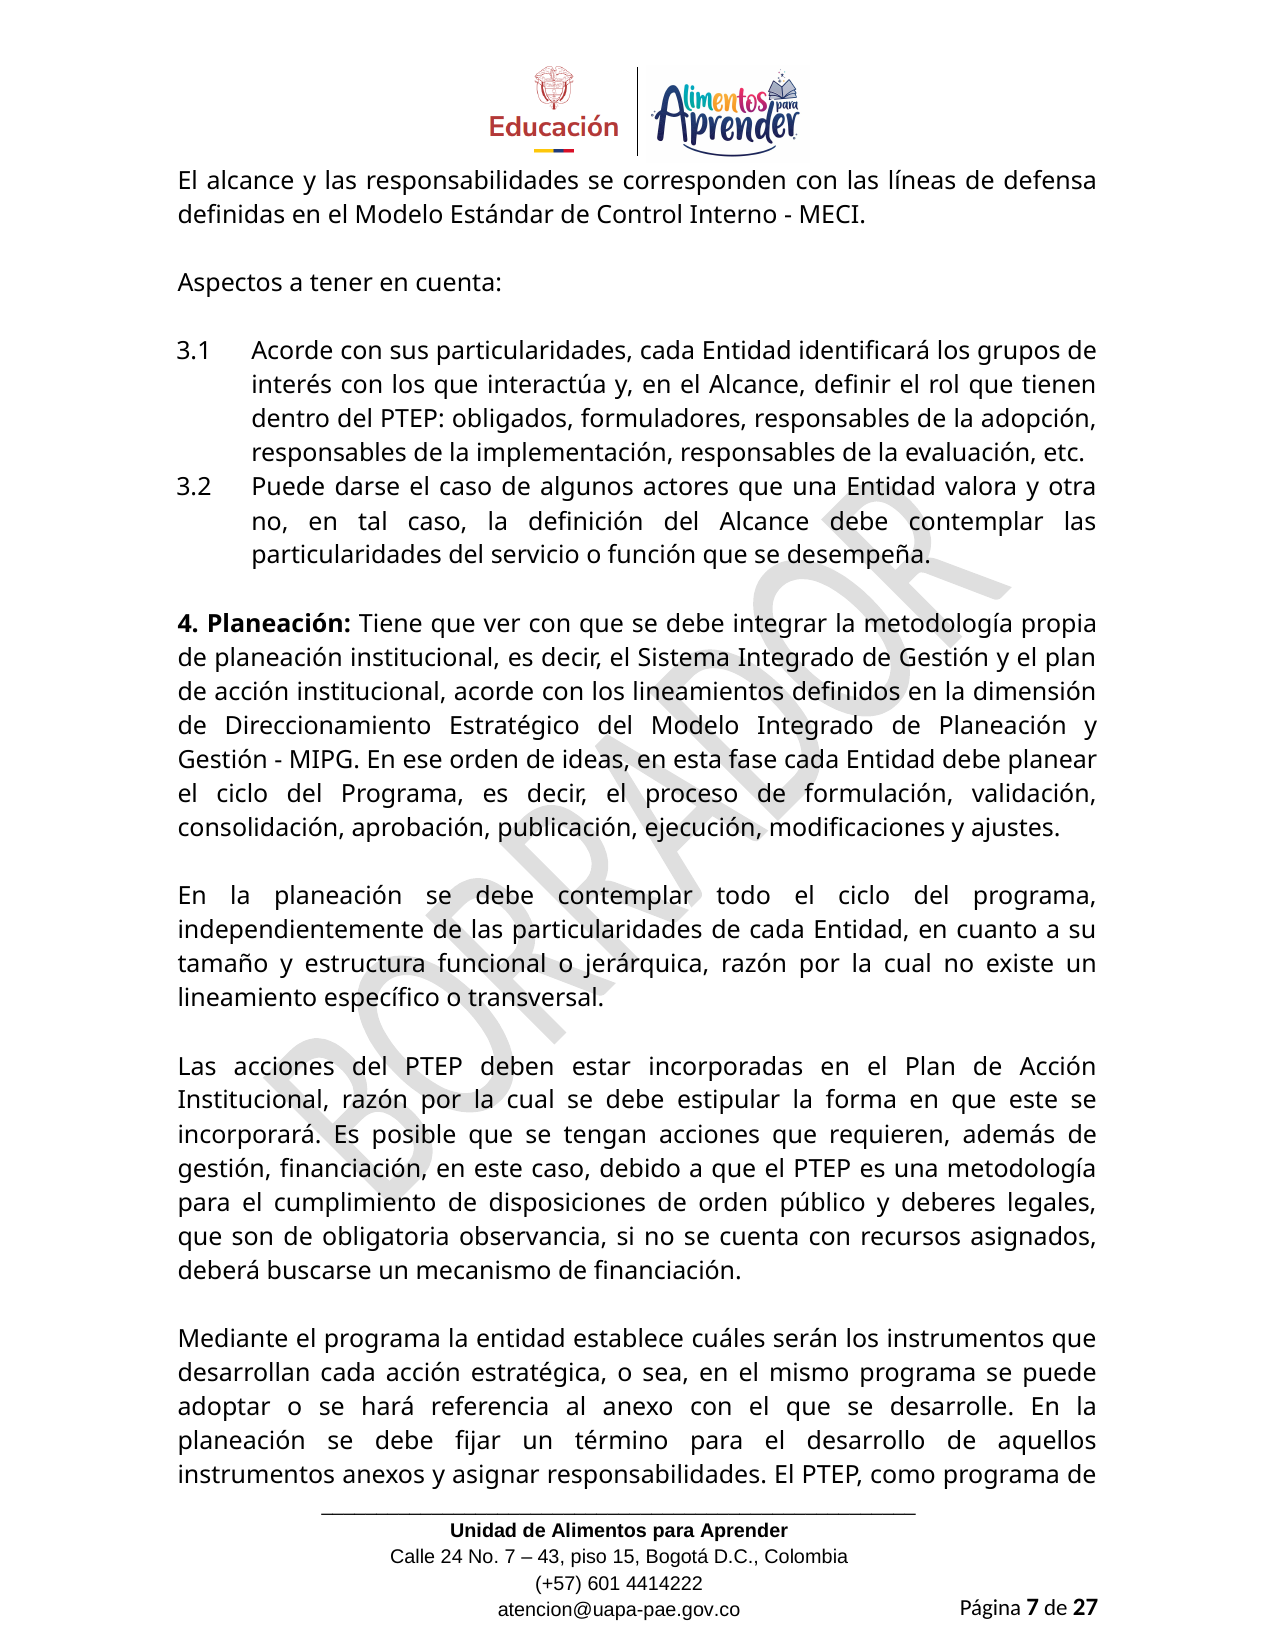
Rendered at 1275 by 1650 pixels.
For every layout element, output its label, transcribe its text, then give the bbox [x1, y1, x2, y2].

text Las acciones del PTEP deben estar incorporadas en el Plan de Acción Institucional, razón por la cual se debe estipular la forma en que este se incorporará. Es posible que se tengan acciones que requieren, además de gestión, financiación, en este caso, debido a que el PTEP es una metodología para el cumplimiento de disposiciones de orden público y deberes legales, que son de obligatoria observancia, si no se cuenta con recursos asignados, deberá buscarse un mecanismo de financiación. [177, 1048, 1098, 1287]
list Puede darse el caso de algunos actores que una Entidad valora y otra no, en tal caso, la definición del Alcance debe contemplar las particularidades del servicio o función que se desempeña. [176, 469, 1098, 571]
picture [646, 65, 810, 162]
text Aspectos a tener en cuenta: [177, 265, 1098, 299]
text 4. Planeación: Tiene que ver con que se debe integrar la metodología propia de planeación institucional, es decir, el Sistema Integrado de Gestión y el plan de acción institucional, acorde con los lineamientos definidos en la dimensión de Direccionamiento Estratégico del Modelo Integrado de Planeación y Gestión - MIPG. En ese orden de ideas, en esta fase cada Entidad debe planear el ciclo del Programa, es decir, el proceso de formulación, validación, consolidación, aprobación, publicación, ejecución, modificaciones y ajustes. [177, 605, 1098, 844]
text El alcance y las responsabilidades se corresponden con las líneas de defensa definidas en el Modelo Estándar de Control Interno - MECI. [177, 162, 1098, 231]
list Acorde con sus particularidades, cada Entidad identificará los grupos de interés con los que interactúa y, en el Alcance, definir el rol que tienen dentro del PTEP: obligados, formuladores, responsables de la adopción, responsables de la implementación, responsables de la evaluación, etc. [176, 333, 1098, 469]
text En la planeación se debe contemplar todo el ciclo del programa, independientemente de las particularidades de cada Entidad, en cuanto a su tamaño y estructura funcional o jerárquica, razón por la cual no existe un lineamiento específico o transversal. [177, 878, 1098, 1014]
picture [465, 61, 640, 162]
